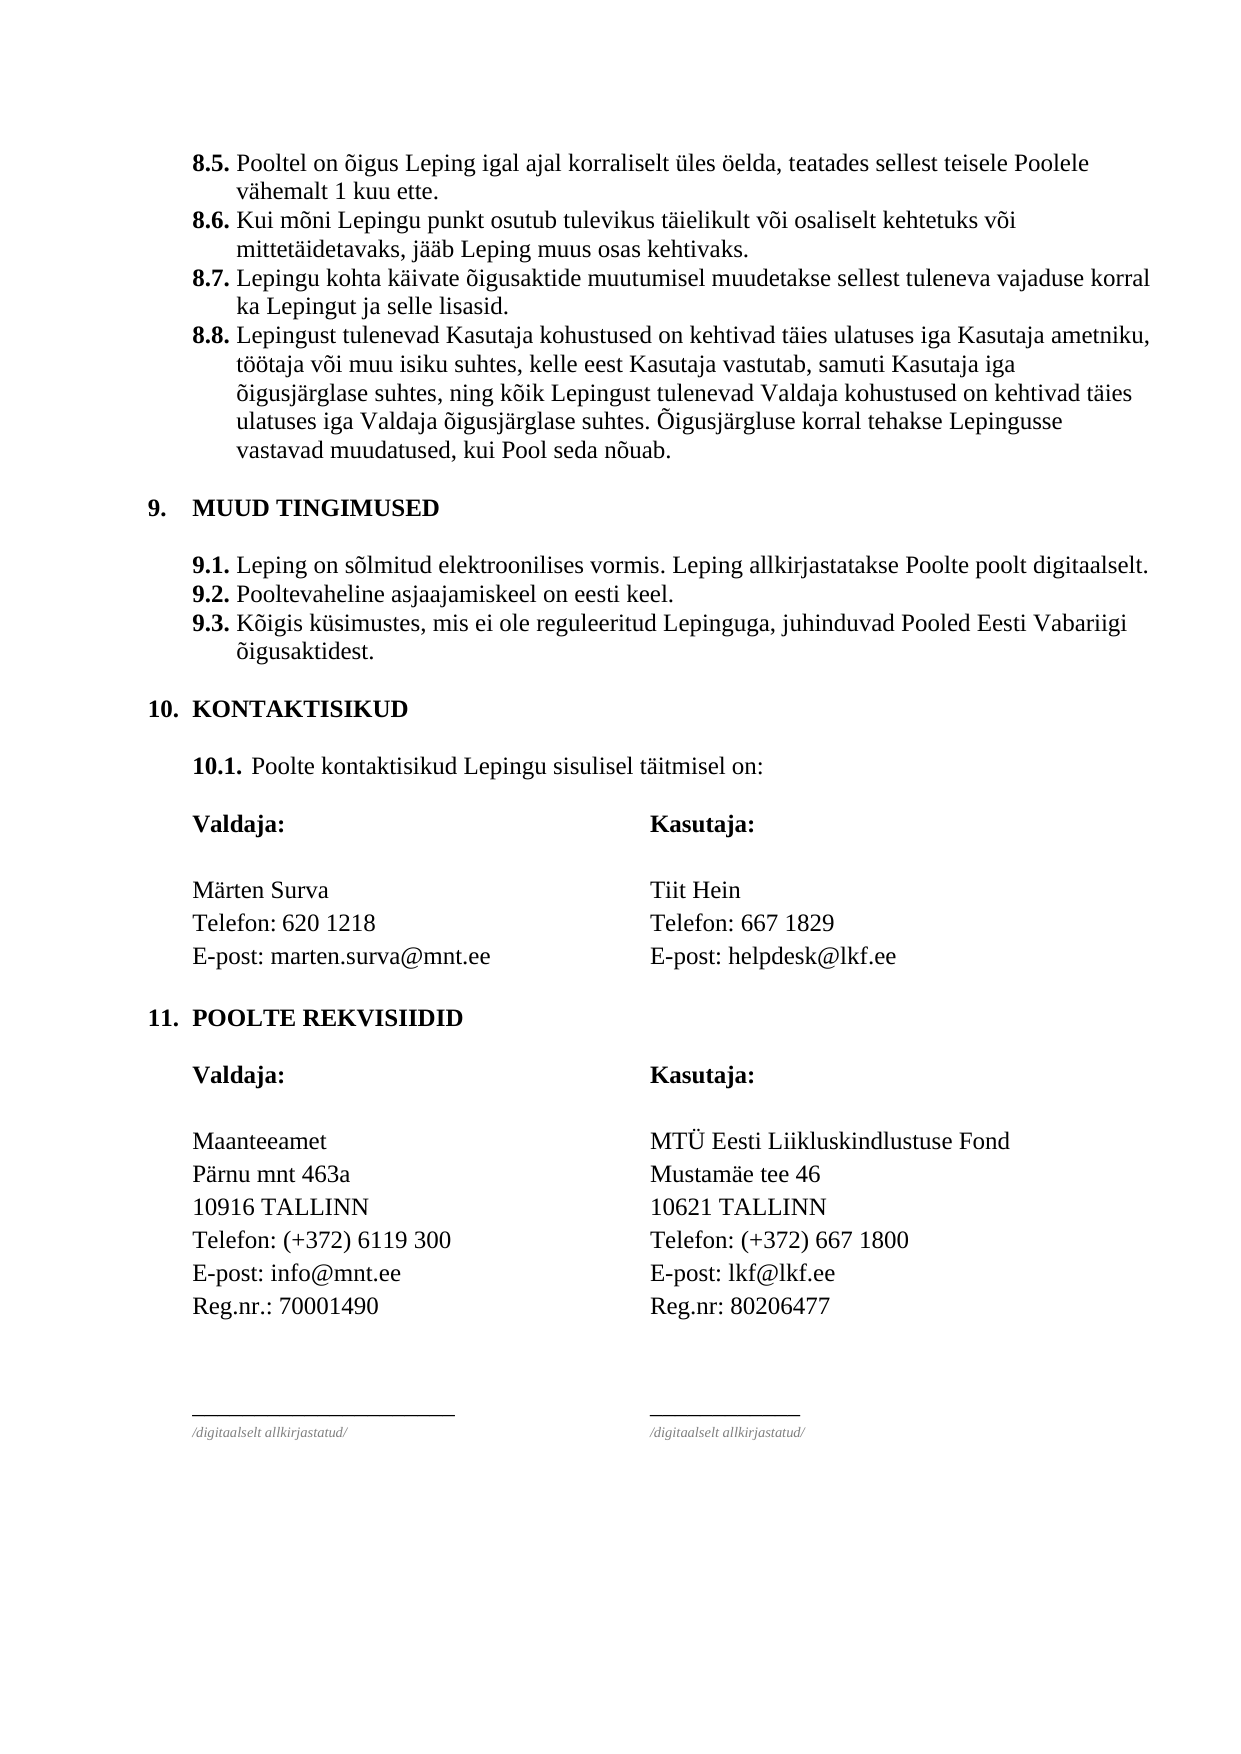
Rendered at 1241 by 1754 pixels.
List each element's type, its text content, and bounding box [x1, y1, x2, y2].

list POOLTE REKVISIIDID [148, 1003, 1152, 1031]
list Kõigis küsimustes, mis ei ole reguleeritud Lepinguga, juhinduvad Pooled Eesti Vabariigi õigusaktidest. [192, 608, 1152, 665]
text 10916 TALLINN 10621 TALLINN [192, 1192, 1152, 1221]
list Lepingu kohta käivate õigusaktide muutumisel muudetakse sellest tuleneva vajaduse korral ka Lepingut ja selle lisasid. [192, 263, 1152, 320]
text /digitaalselt allkirjastatud/ /digitaalselt allkirjastatud/ [192, 1423, 1152, 1452]
list Leping on sõlmitud elektroonilises vormis. Leping allkirjastatakse Poolte poolt digitaalselt. [192, 550, 1152, 579]
text Telefon: (+372) 6119 300 Telefon: (+372) 667 1800 [192, 1225, 1152, 1254]
text Märten Surva Tiit Hein [192, 875, 1152, 904]
list Poolte kontaktisikud Lepingu sisulisel täitmisel on: [192, 751, 1152, 780]
text Pärnu mnt 463a Mustamäe tee 46 [192, 1159, 1152, 1188]
text Maanteeamet MTÜ Eesti Liikluskindlustuse Fond [192, 1126, 1152, 1155]
text Telefon: 620 1218 Telefon: 667 1829 [192, 908, 1152, 937]
text Valdaja: Kasutaja: [192, 1060, 1152, 1089]
list Pooltel on õigus Leping igal ajal korraliselt üles öelda, teatades sellest teisele Poolele vähemalt 1 kuu ette. [192, 148, 1152, 205]
text Reg.nr.: 70001490 Reg.nr: 80206477 [192, 1291, 1152, 1320]
text E-post: info@mnt.ee E-post: lkf@lkf.ee [192, 1258, 1152, 1287]
list KONTAKTISIKUD [148, 694, 1152, 723]
list MUUD TINGIMUSED [148, 493, 1152, 521]
text _____________________ ____________ [192, 1390, 1152, 1419]
list Pooltevaheline asjaajamiskeel on eesti keel. [192, 579, 1152, 608]
text E-post: marten.surva@mnt.ee E-post: helpdesk@lkf.ee [192, 941, 1152, 970]
text Valdaja: Kasutaja: [192, 809, 1152, 838]
list Kui mõni Lepingu punkt osutub tulevikus täielikult või osaliselt kehtetuks või mittetäidetavaks, jääb Leping muus osas kehtivaks. [192, 205, 1152, 263]
list Lepingust tulenevad Kasutaja kohustused on kehtivad täies ulatuses iga Kasutaja ametniku, töötaja või muu isiku suhtes, kelle eest Kasutaja vastutab, samuti Kasutaja iga õigusjärglase suhtes, ning kõik Lepingust tulenevad Valdaja kohustused on kehtivad täies ulatuses iga Valdaja õigusjärglase suhtes. Õigusjärgluse korral tehakse Lepingusse vastavad muudatused, kui Pool seda nõuab. [192, 320, 1152, 464]
